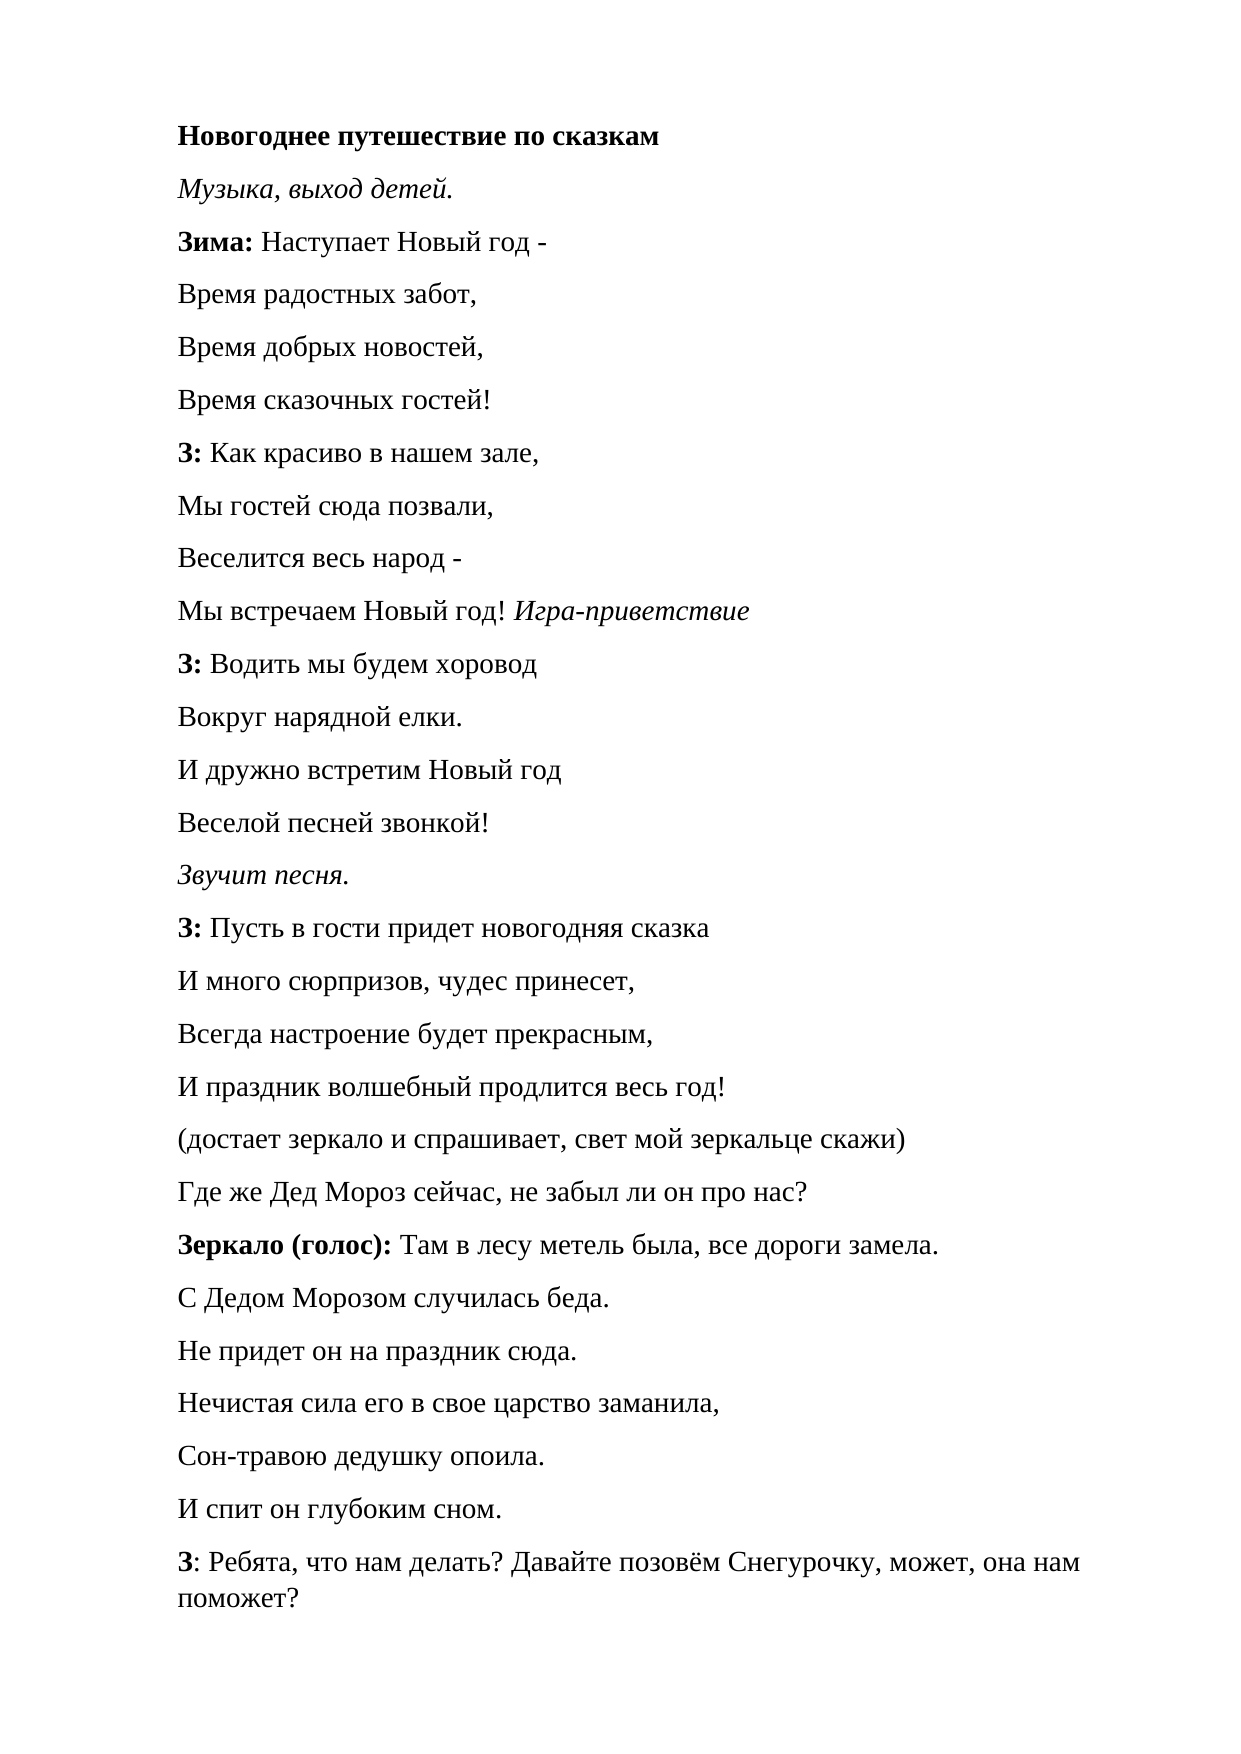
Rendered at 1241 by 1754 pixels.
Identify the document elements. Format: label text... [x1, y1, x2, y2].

text Вокруг нарядной елки. [177, 699, 1152, 733]
text И дружно встретим Новый год [177, 752, 1152, 785]
text С Дедом Морозом случилась беда. [177, 1280, 1152, 1313]
text З: Пусть в гости придет новогодняя сказка [177, 910, 1152, 944]
text Веселится весь народ - [177, 541, 1152, 574]
text И спит он глубоким сном. [177, 1491, 1152, 1525]
text Звучит песня. [177, 857, 1152, 891]
text (достает зеркало и спрашивает, свет мой зеркальце скажи) [177, 1122, 1152, 1155]
text Где же Дед Мороз сейчас, не забыл ли он про нас? [177, 1174, 1152, 1208]
text Всегда настроение будет прекрасным, [177, 1016, 1152, 1049]
text Время сказочных гостей! [177, 382, 1152, 416]
text Новогоднее путешествие по сказкам [177, 118, 1152, 152]
text И много сюрпризов, чудес принесет, [177, 963, 1152, 997]
text Зеркало (голос): Там в лесу метель была, все дороги замела. [177, 1227, 1152, 1261]
text Мы встречаем Новый год! Игра-приветствие [177, 593, 1152, 627]
text Не придет он на праздник сюда. [177, 1333, 1152, 1366]
text Нечистая сила его в свое царство заманила, [177, 1386, 1152, 1419]
text Время радостных забот, [177, 277, 1152, 310]
text Мы гостей сюда позвали, [177, 488, 1152, 521]
text З: Как красиво в нашем зале, [177, 435, 1152, 468]
text И праздник волшебный продлится весь год! [177, 1069, 1152, 1102]
text З: Водить мы будем хоровод [177, 646, 1152, 680]
text Музыка, выход детей. [177, 171, 1152, 204]
text Зима: Наступает Новый год - [177, 224, 1152, 257]
text З: Ребята, что нам делать? Давайте позовём Снегурочку, может, она нам поможет? [177, 1544, 1152, 1614]
text Время добрых новостей, [177, 329, 1152, 363]
text Сон-травою дедушку опоила. [177, 1438, 1152, 1472]
text Веселой песней звонкой! [177, 805, 1152, 838]
